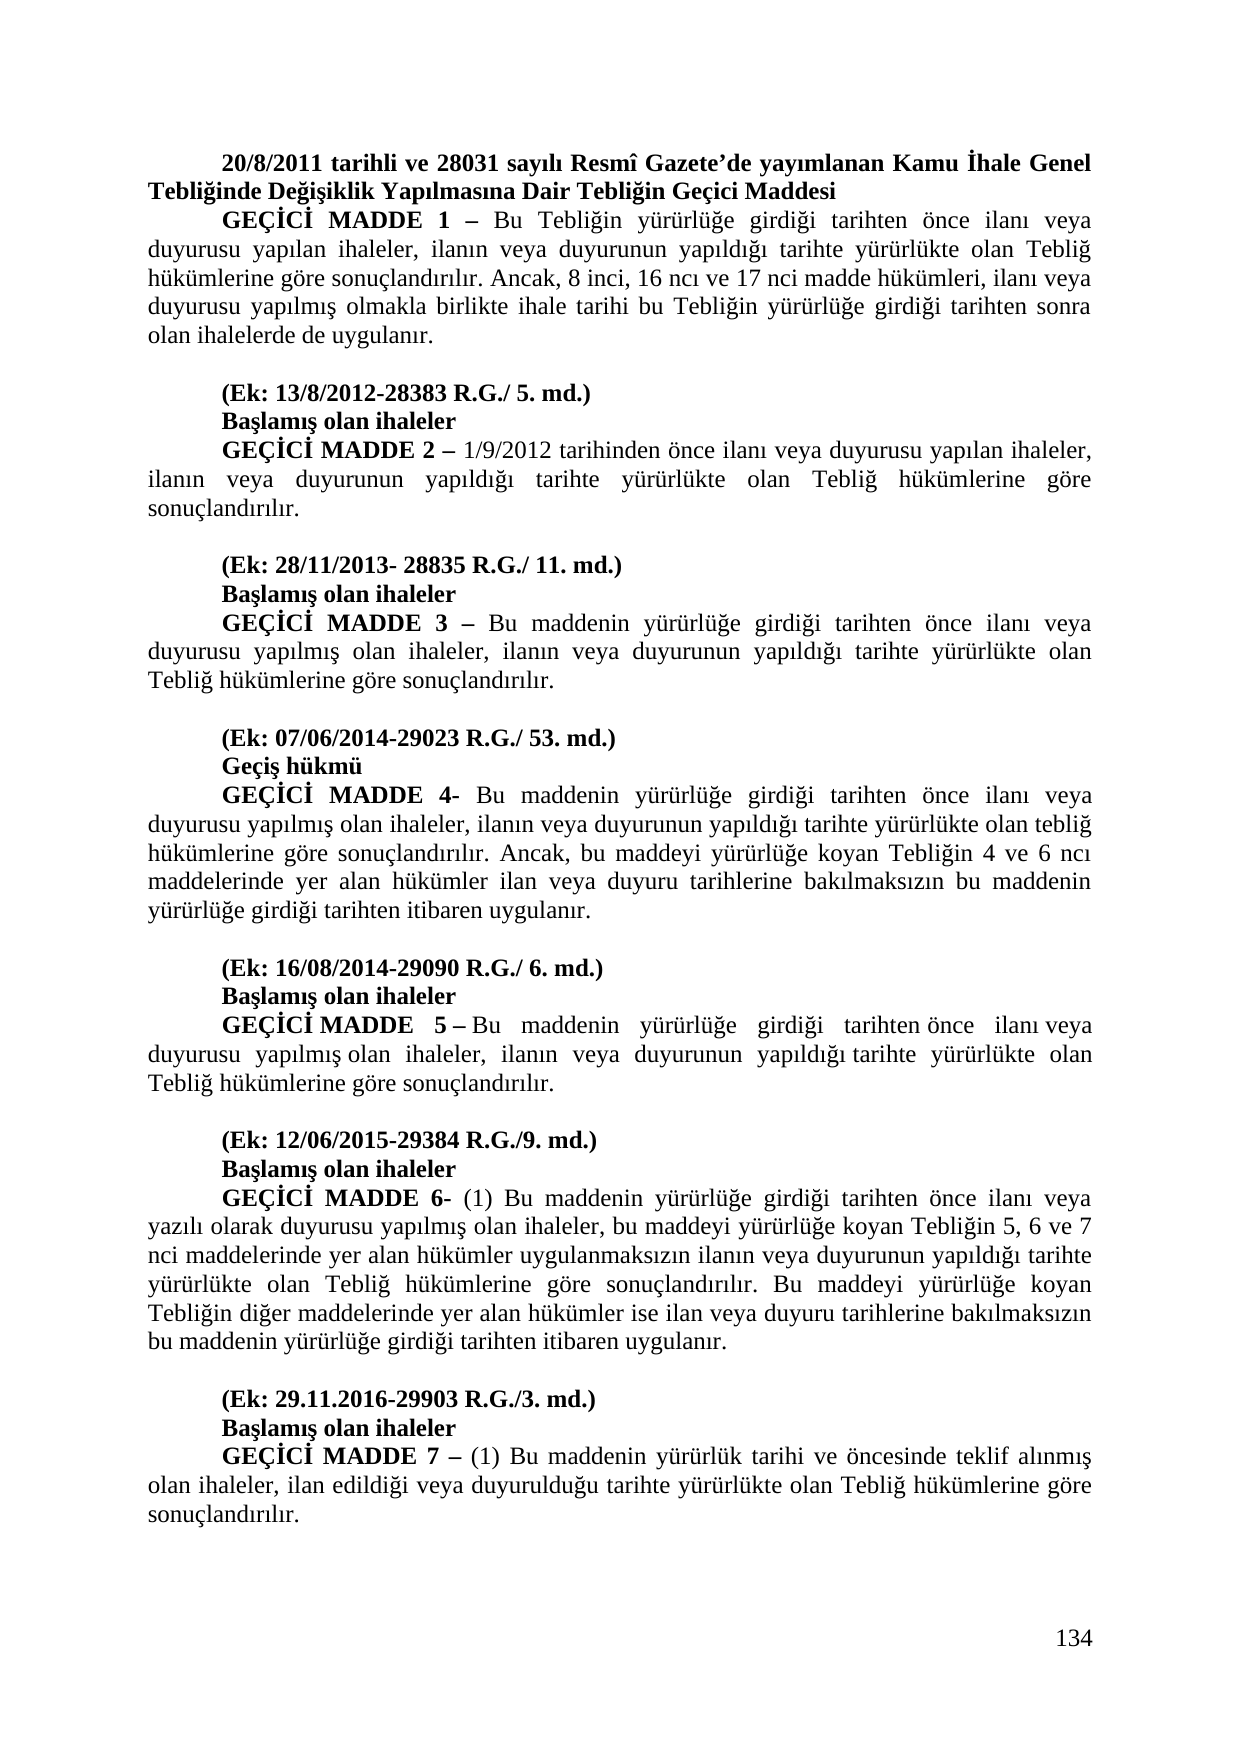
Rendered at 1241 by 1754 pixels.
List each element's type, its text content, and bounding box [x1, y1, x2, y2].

subtitle (Ek: 12/06/2015-29384 R.G./9. md.) [148, 1125, 1092, 1154]
text GEÇİCİ MADDE 6- (1) Bu maddenin yürürlüğe girdiği tarihten önce ilanı veya yazılı olarak duyurusu yapılmış olan ihaleler, bu maddeyi yürürlüğe koyan Tebliğin 5, 6 ve 7 nci maddelerinde yer alan hükümler uygulanmaksızın ilanın veya duyurunun yapıldığı tarihte yürürlükte olan Tebliğ hükümlerine göre sonuçlandırılır. Bu maddeyi yürürlüğe koyan Tebliğin diğer maddelerinde yer alan hükümler ise ilan veya duyuru tarihlerine bakılmaksızın bu maddenin yürürlüğe girdiği tarihten itibaren uygulanır. [148, 1183, 1092, 1355]
subtitle (Ek: 07/06/2014-29023 R.G./ 53. md.) [148, 723, 1092, 751]
subtitle Başlamış olan ihaleler [148, 579, 1092, 608]
subtitle Başlamış olan ihaleler [148, 1154, 1092, 1183]
text GEÇİCİ MADDE 1 – Bu Tebliğin yürürlüğe girdiği tarihten önce ilanı veya duyurusu yapılan ihaleler, ilanın veya duyurunun yapıldığı tarihte yürürlükte olan Tebliğ hükümlerine göre sonuçlandırılır. Ancak, 8 inci, 16 ncı ve 17 nci madde hükümleri, ilanı veya duyurusu yapılmış olmakla birlikte ihale tarihi bu Tebliğin yürürlüğe girdiği tarihten sonra olan ihalelerde de uygulanır. [148, 205, 1092, 349]
subtitle (Ek: 28/11/2013- 28835 R.G./ 11. md.) [148, 550, 1092, 579]
subtitle Başlamış olan ihaleler [148, 406, 1092, 435]
subtitle (Ek: 29.11.2016-29903 R.G./3. md.) [148, 1384, 1092, 1413]
text GEÇİCİ MADDE 2 – 1/9/2012 tarihinden önce ilanı veya duyurusu yapılan ihaleler, ilanın veya duyurunun yapıldığı tarihte yürürlükte olan Tebliğ hükümlerine göre sonuçlandırılır. [148, 435, 1092, 521]
text GEÇİCİ MADDE 3 – Bu maddenin yürürlüğe girdiği tarihten önce ilanı veya duyurusu yapılmış olan ihaleler, ilanın veya duyurunun yapıldığı tarihte yürürlükte olan Tebliğ hükümlerine göre sonuçlandırılır. [148, 608, 1092, 694]
subtitle Geçiş hükmü [148, 751, 1092, 780]
text GEÇİCİ MADDE 5 – Bu maddenin yürürlüğe girdiği tarihten önce ilanı veya duyurusu yapılmış olan ihaleler, ilanın veya duyurunun yapıldığı tarihte yürürlükte olan Tebliğ hükümlerine göre sonuçlandırılır. [148, 1010, 1092, 1096]
subtitle (Ek: 13/8/2012-28383 R.G./ 5. md.) [148, 378, 1092, 406]
subtitle (Ek: 16/08/2014-29090 R.G./ 6. md.) [148, 953, 1092, 981]
subtitle Başlamış olan ihaleler [148, 981, 1092, 1010]
subtitle 20/8/2011 tarihli ve 28031 sayılı Resmî Gazete’de yayımlanan Kamu İhale Genel Tebliğinde Değişiklik Yapılmasına Dair Tebliğin Geçici Maddesi [148, 148, 1092, 205]
text GEÇİCİ MADDE 4- Bu maddenin yürürlüğe girdiği tarihten önce ilanı veya duyurusu yapılmış olan ihaleler, ilanın veya duyurunun yapıldığı tarihte yürürlükte olan tebliğ hükümlerine göre sonuçlandırılır. Ancak, bu maddeyi yürürlüğe koyan Tebliğin 4 ve 6 ncı maddelerinde yer alan hükümler ilan veya duyuru tarihlerine bakılmaksızın bu maddenin yürürlüğe girdiği tarihten itibaren uygulanır. [148, 780, 1092, 924]
text GEÇİCİ MADDE 7 – (1) Bu maddenin yürürlük tarihi ve öncesinde teklif alınmış olan ihaleler, ilan edildiği veya duyurulduğu tarihte yürürlükte olan Tebliğ hükümlerine göre sonuçlandırılır. [148, 1441, 1092, 1528]
subtitle Başlamış olan ihaleler [148, 1413, 1092, 1441]
